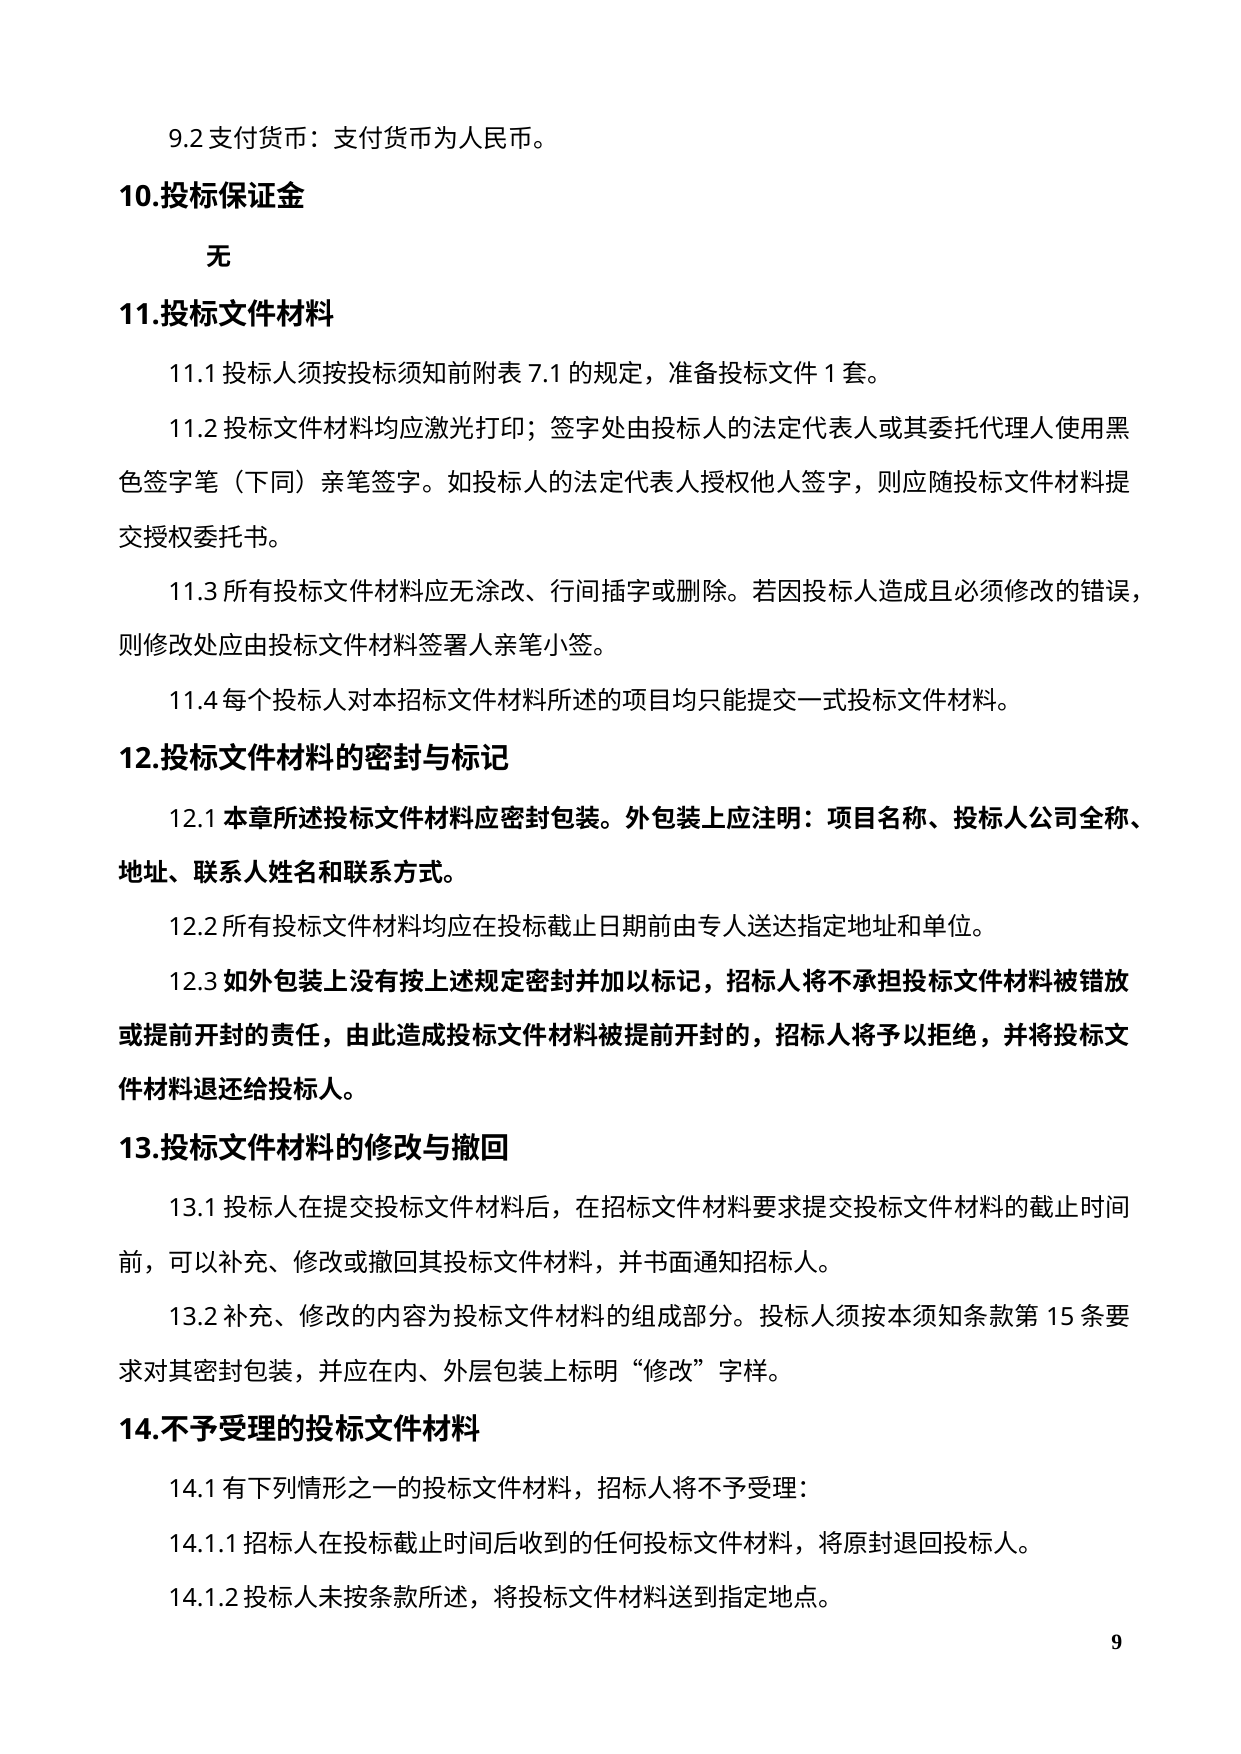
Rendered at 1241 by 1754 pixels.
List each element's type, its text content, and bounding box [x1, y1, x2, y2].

text 12.投标文件材料的密封与标记 [118, 734, 1130, 777]
text 13.1投标人在提交投标文件材料后，在招标文件材料要求提交投标文件材料的截止时间前，可以补充、修改或撤回其投标文件材料，并书面通知招标人。 [118, 1188, 1131, 1278]
text 12.3如外包装上没有按上述规定密封并加以标记，招标人将不承担投标文件材料被错放或提前开封的责任，由此造成投标文件材料被提前开封的，招标人将予以拒绝，并将投标文件材料退还给投标人。 [118, 961, 1131, 1106]
text 11.4每个投标人对本招标文件材料所述的项目均只能提交一式投标文件材料。 [118, 680, 1131, 716]
text 9.2支付货币：支付货币为人民币。 [118, 118, 1131, 154]
text 13.投标文件材料的修改与撤回 [118, 1124, 1130, 1167]
text 11.2投标文件材料均应激光打印；签字处由投标人的法定代表人或其委托代理人使用黑色签字笔（下同）亲笔签字。如投标人的法定代表人授权他人签字，则应随投标文件材料提交授权委托书。 [118, 408, 1131, 553]
text 投标人未按条款所述，将投标文件材料送到指定地点。 [118, 1578, 1131, 1614]
text 12.2所有投标文件材料均应在投标截止日期前由专人送达指定地址和单位。 [118, 907, 1131, 943]
text 13.2补充、修改的内容为投标文件材料的组成部分。投标人须按本须知条款第15条要求对其密封包装，并应在内、外层包装上标明“修改”字样。 [118, 1297, 1131, 1387]
text 无 [118, 236, 1122, 272]
text 11.1投标人须按投标须知前附表7.1的规定，准备投标文件1套。 [118, 354, 1131, 390]
text 11.投标文件材料 [118, 290, 1130, 333]
text 招标人在投标截止时间后收到的任何投标文件材料，将原封退回投标人。 [118, 1523, 1131, 1559]
text 12.1本章所述投标文件材料应密封包装。外包装上应注明：项目名称、投标人公司全称、地址、联系人姓名和联系方式。 [118, 798, 1131, 889]
text 14.不予受理的投标文件材料 [118, 1405, 1130, 1448]
text 11.3所有投标文件材料应无涂改、行间插字或删除。若因投标人造成且必须修改的错误，则修改处应由投标文件材料签署人亲笔小签。 [118, 571, 1131, 662]
text 14.1有下列情形之一的投标文件材料，招标人将不予受理： [118, 1469, 1131, 1505]
text 10.投标保证金 [118, 172, 1130, 215]
